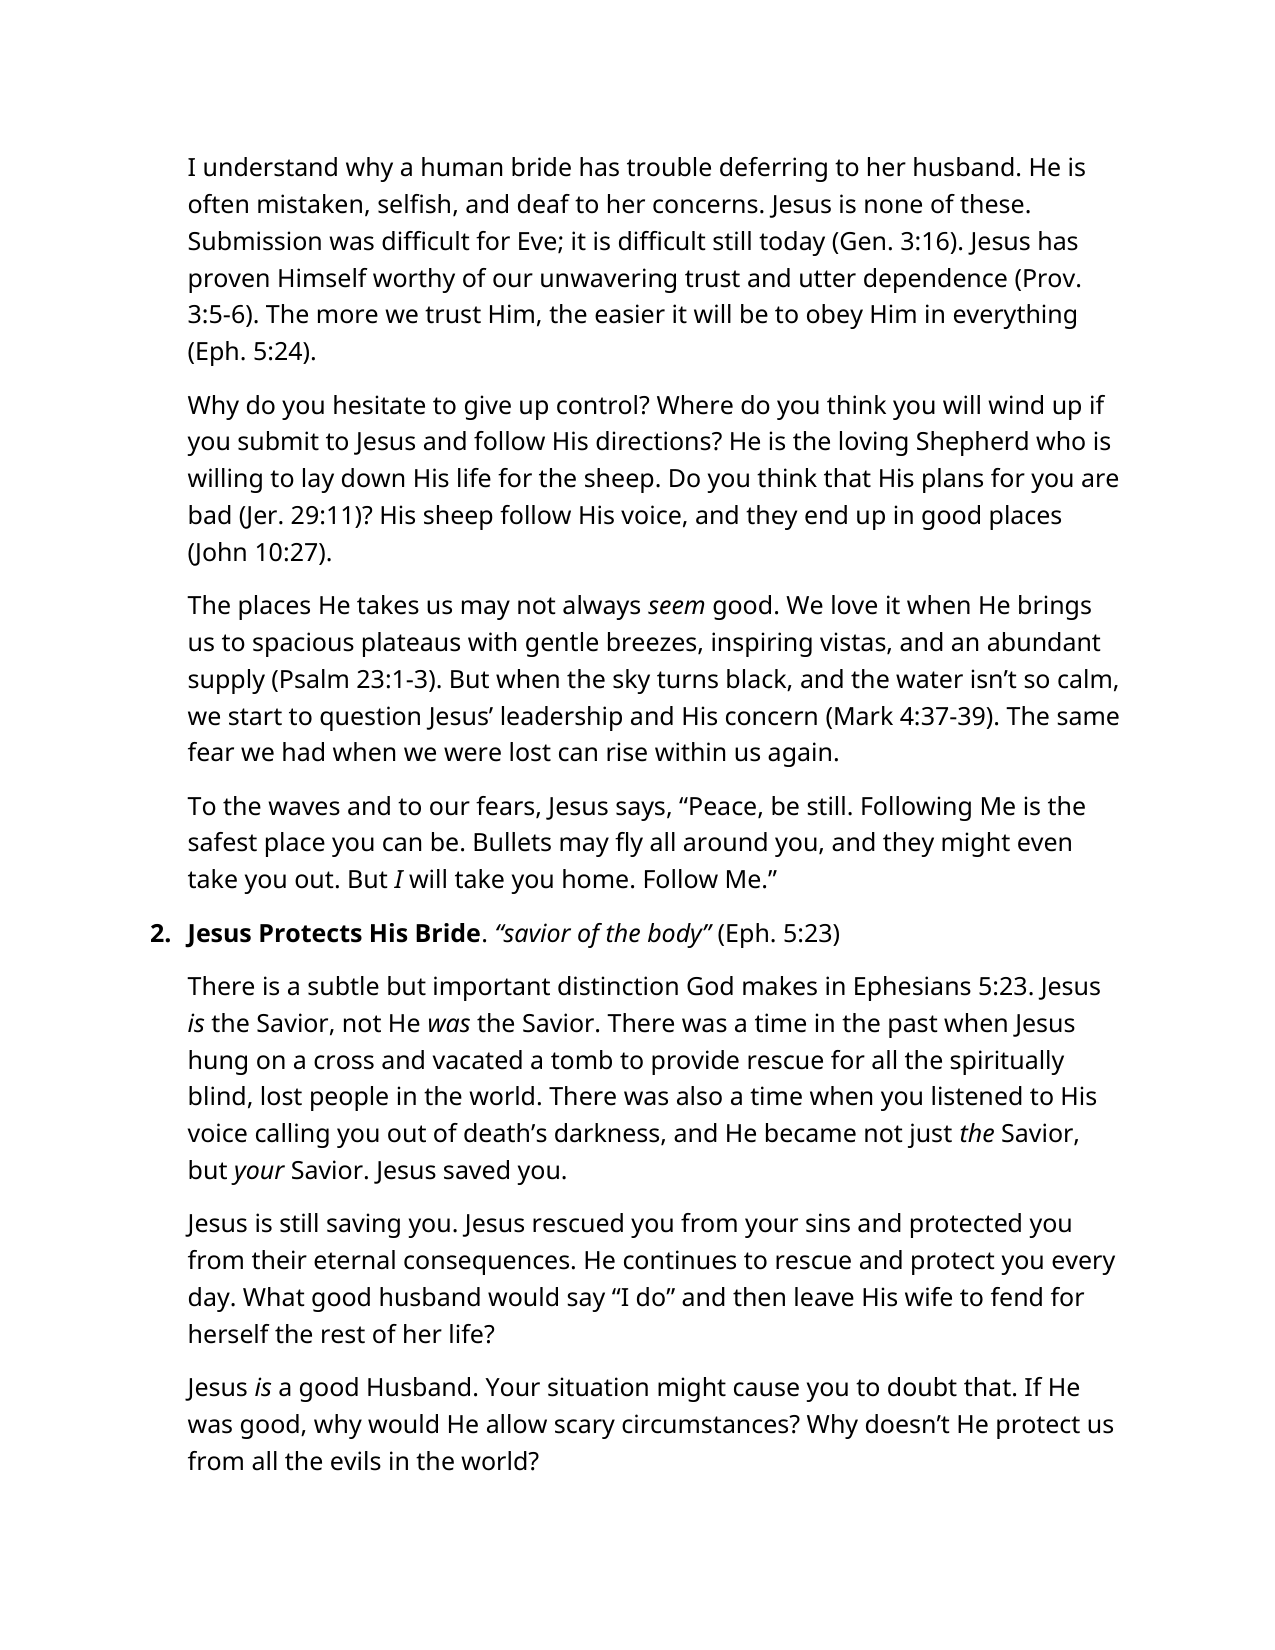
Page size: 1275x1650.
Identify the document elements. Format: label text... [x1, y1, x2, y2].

text To the waves and to our fears, Jesus says, “Peace, be still. Following Me is the safest place you can be. Bullets may fly all around you, and they might even take you out. But I will take you home. Follow Me.” [187, 788, 1125, 896]
text Jesus is still saving you. Jesus rescued you from your sins and protected you from their eternal consequences. He continues to rescue and protect you every day. What good husband would say “I do” and then leave His wife to fend for herself the rest of her life? [187, 1206, 1125, 1350]
text I understand why a human bride has trouble deferring to her husband. He is often mistaken, selfish, and deaf to her concerns. Jesus is none of these. Submission was difficult for Eve; it is difficult still today (Gen. 3:16). Jesus has proven Himself worthy of our unwavering trust and utter dependence (Prov. 3:5-6). The more we trust Him, the easier it will be to obey Him in everything (Eph. 5:24). [187, 150, 1125, 368]
text Jesus is a good Husband. Your situation might cause you to doubt that. If He was good, why would He allow scary circumstances? Why doesn’t He protect us from all the evils in the world? [187, 1370, 1125, 1477]
text Why do you hesitate to give up control? Where do you think you will wind up if you submit to Jesus and follow His directions? He is the loving Shepherd who is willing to lay down His life for the sheep. Do you think that His plans for you are bad (Jer. 29:11)? His sheep follow His voice, and they end up in good places (John 10:27). [187, 387, 1125, 568]
text There is a subtle but important distinction God makes in Ephesians 5:23. Jesus is the Savior, not He was the Savior. There was a time in the past when Jesus hung on a cross and vacated a tomb to provide rescue for all the spiritually blind, lost people in the world. There was also a time when you listened to His voice calling you out of death’s darkness, and He became not just the Savior, but your Savior. Jesus saved you. [187, 969, 1125, 1187]
list Jesus Protects His Bride. “savior of the body” (Eph. 5:23) [150, 915, 1125, 949]
text The places He takes us may not always seem good. We love it when He brings us to spacious plateaus with gentle breezes, inspiring vistas, and an abundant supply (Psalm 23:1-3). But when the sky turns black, and the water isn’t so calm, we start to question Jesus’ leadership and His concern (Mark 4:37-39). The same fear we had when we were lost can rise within us again. [187, 588, 1125, 769]
